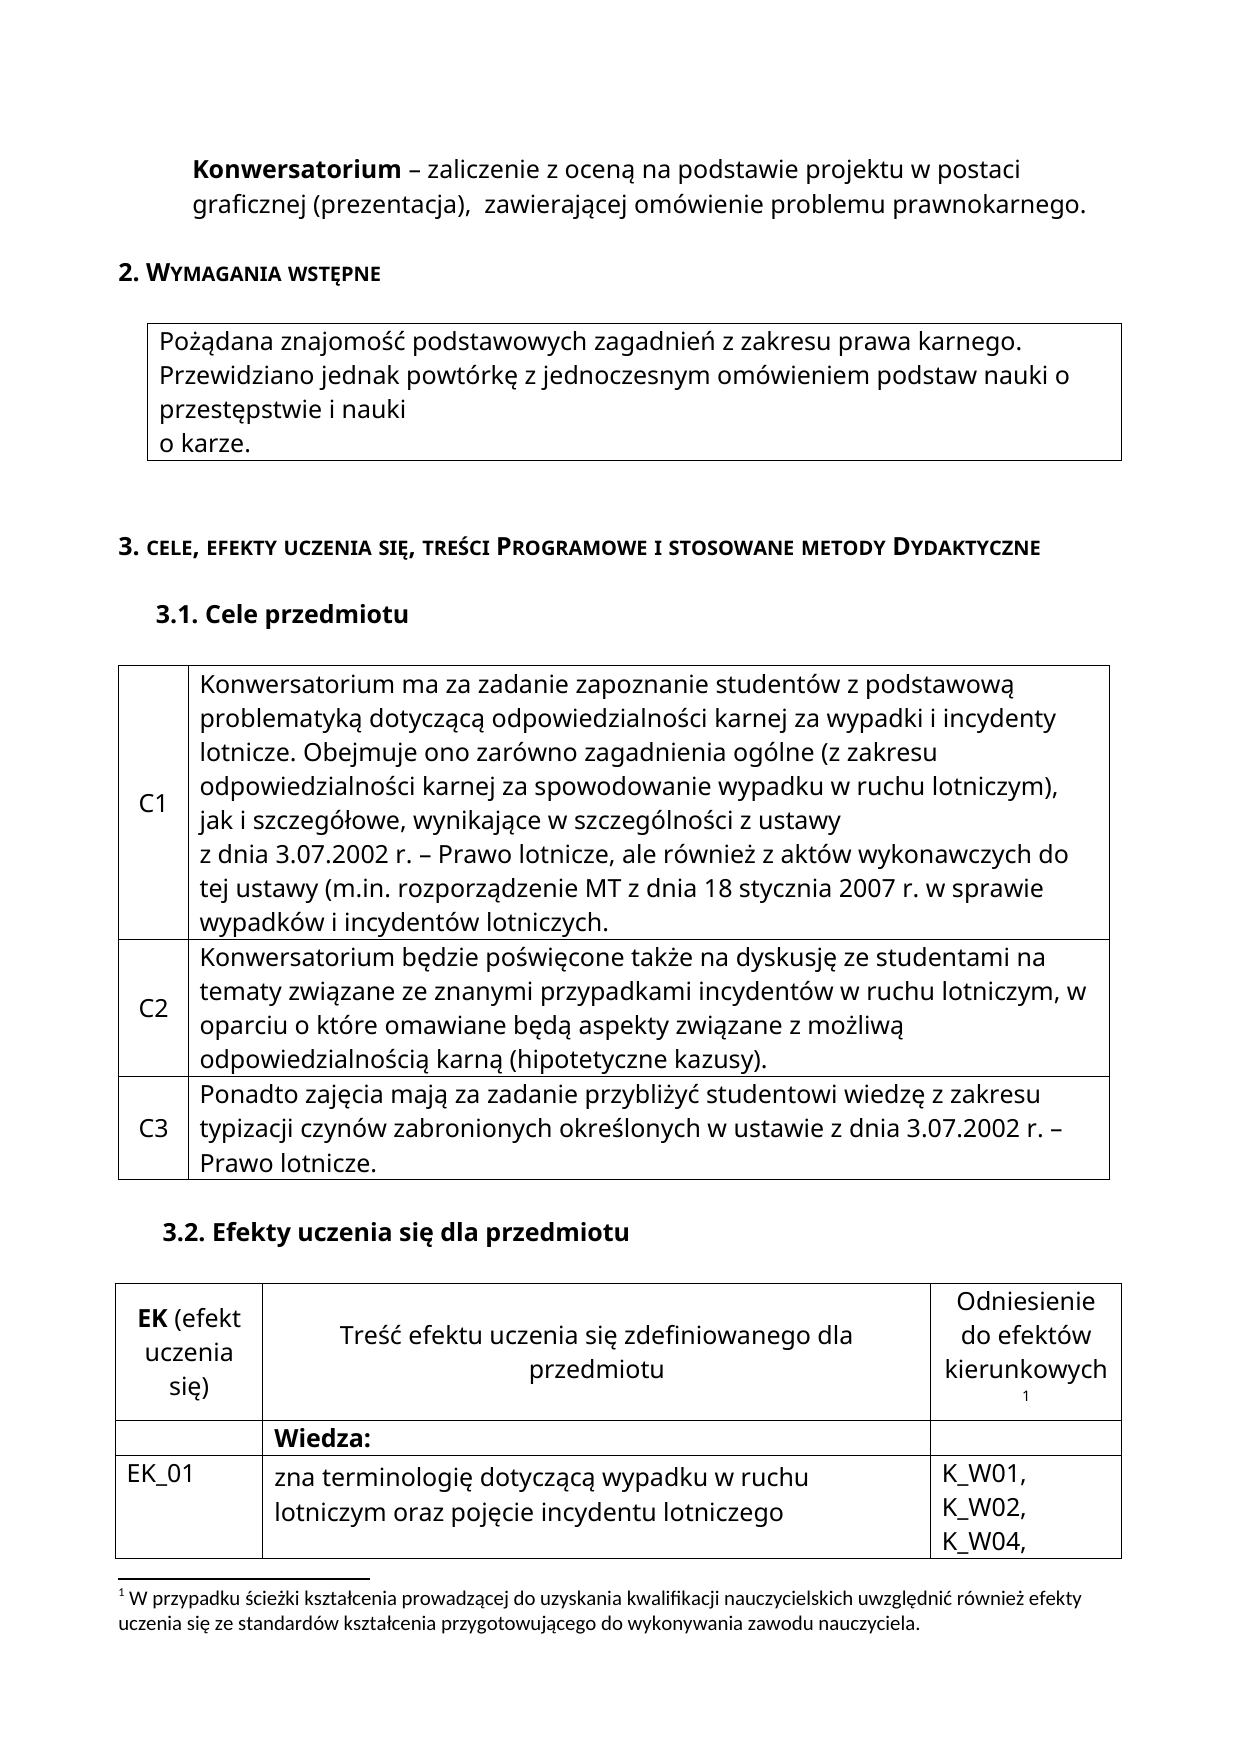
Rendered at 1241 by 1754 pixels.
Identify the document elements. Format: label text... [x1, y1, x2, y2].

table_header C1 [119, 666, 188, 939]
text 3.2. Efekty uczenia się dla przedmiotu [162, 1214, 1122, 1248]
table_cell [931, 1456, 1121, 1558]
table_cell Wiedza: [263, 1421, 930, 1455]
table_header Treść efektu uczenia się zdefiniowanego dla przedmiotu [263, 1284, 930, 1420]
text Konwersatorium – zaliczenie z oceną na podstawie projektu w postaci graficznej (prezentacja), zawierającej omówienie problemu prawnokarnego. [192, 152, 1122, 220]
table_cell Konwersatorium będzie poświęcone także na dyskusję ze studentami na tematy związane ze znanymi przypadkami incydentów w ruchu lotniczym, w oparciu o które omawiane będą aspekty związane z możliwą odpowiedzialnością karną (hipotetyczne kazusy). [189, 940, 1109, 1076]
table_cell EK_01 [116, 1456, 262, 1558]
text 2. Wymagania wstępne [118, 254, 1122, 288]
table_cell C2 [119, 940, 188, 1076]
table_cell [263, 1456, 930, 1558]
table_cell [931, 1421, 1121, 1455]
text 3. cele, efekty uczenia się, treści Programowe i stosowane metody Dydaktyczne [118, 529, 1122, 563]
table_header EK (efekt uczenia się) [116, 1284, 262, 1420]
text 3.1. Cele przedmiotu [156, 597, 1122, 631]
table_cell Ponadto zajęcia mają za zadanie przybliżyć studentowi wiedzę z zakresu typizacji czynów zabronionych określonych w ustawie z dnia 3.07.2002 r. – Prawo lotnicze. [189, 1077, 1109, 1179]
table_header Konwersatorium ma za zadanie zapoznanie studentów z podstawową problematyką dotyczącą odpowiedzialności karnej za wypadki i incydenty lotnicze. Obejmuje ono zarówno zagadnienia ogólne (z zakresu odpowiedzialności karnej za spowodowanie wypadku w ruchu lotniczym), jak i szczegółowe, wynikające w szczególności z ustawy z dnia 3.07.2002 r. – Prawo lotnicze, ale również z aktów wykonawczych do tej ustawy (m.in. rozporządzenie MT z dnia 18 stycznia 2007 r. w sprawie wypadków i incydentów lotniczych. [189, 666, 1109, 939]
table_cell C3 [119, 1077, 188, 1179]
table_header Odniesienie do efektów kierunkowych [931, 1284, 1121, 1420]
table_header Pożądana znajomość podstawowych zagadnień z zakresu prawa karnego. Przewidziano jednak powtórkę z jednoczesnym omówieniem podstaw nauki o przestępstwie i nauki o karze. [148, 324, 1121, 460]
table_cell [116, 1421, 262, 1455]
